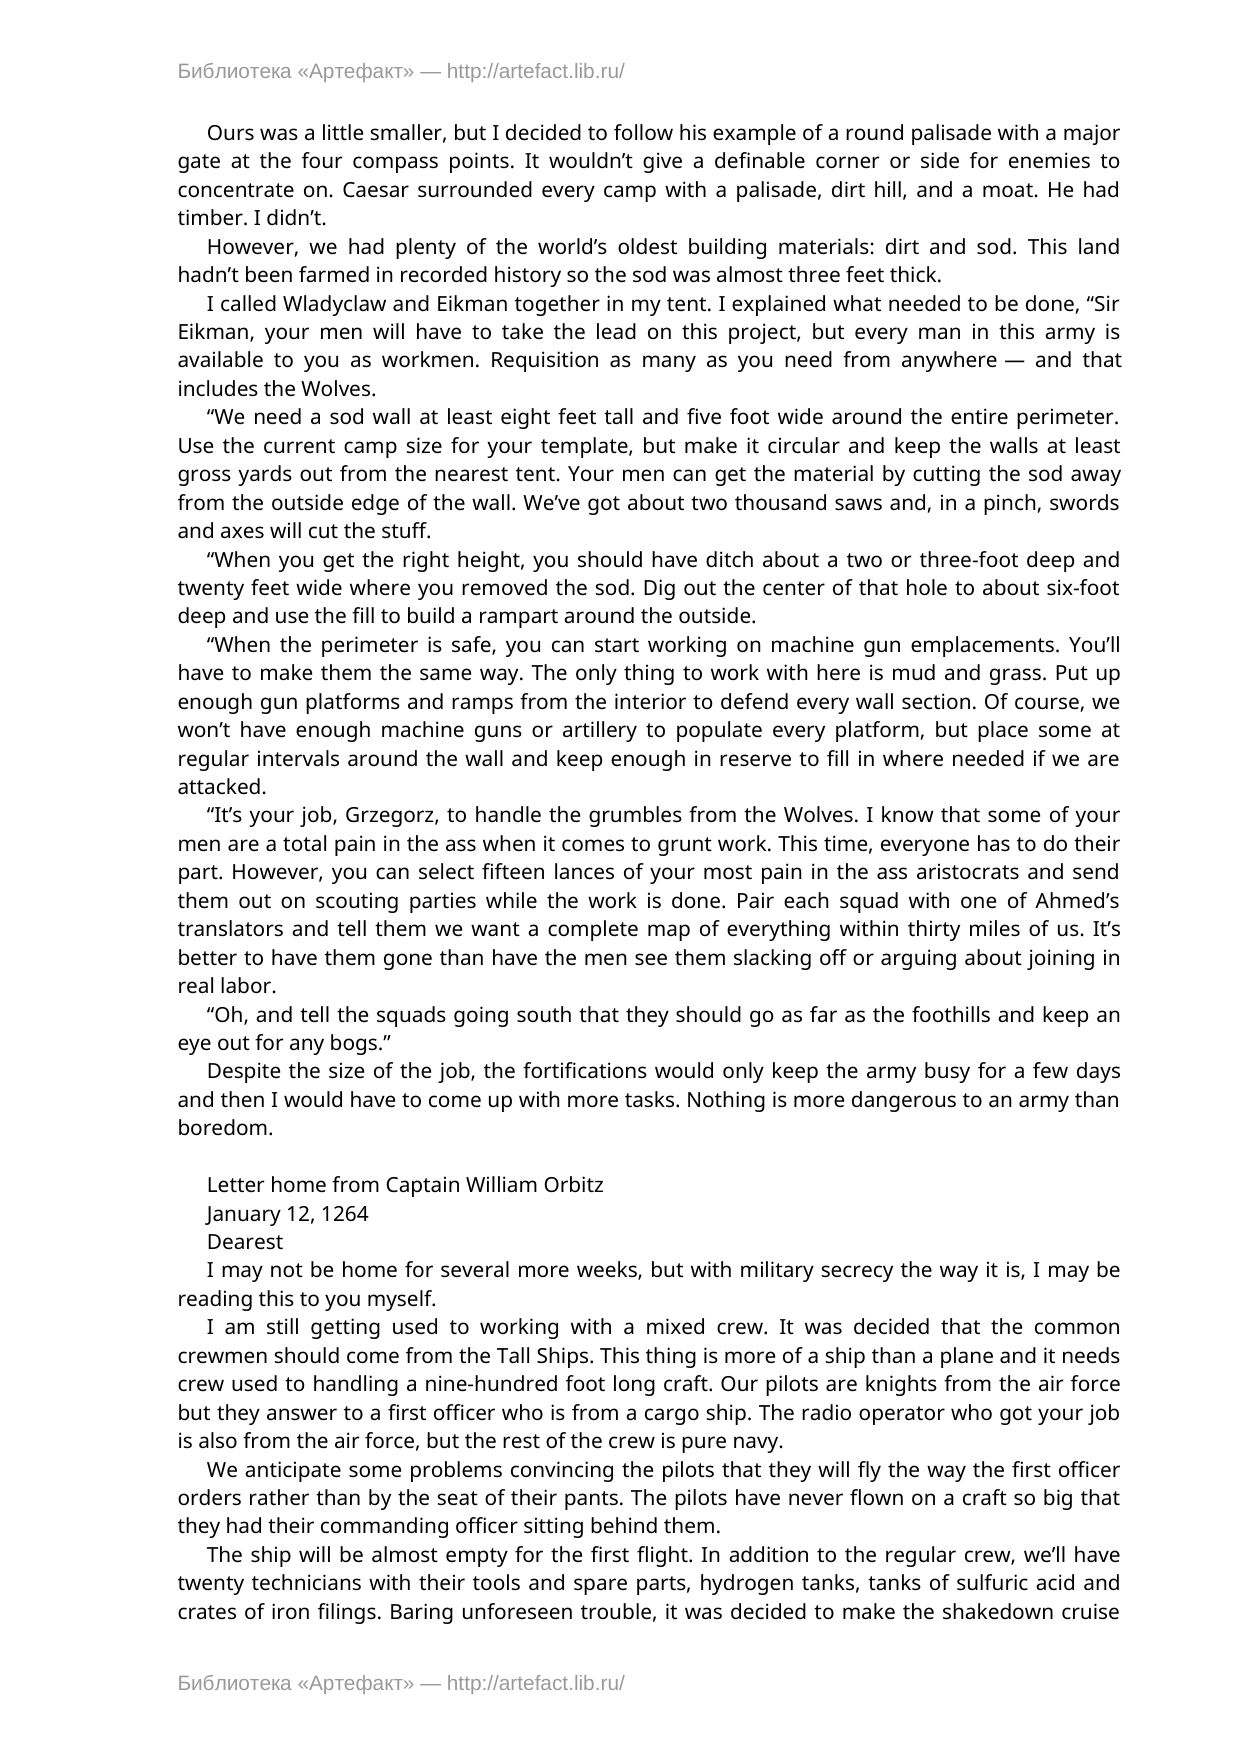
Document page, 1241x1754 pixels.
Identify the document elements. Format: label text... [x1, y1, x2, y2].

text “It’s your job, Grzegorz, to handle the grumbles from the Wolves. I know that some of your men are a total pain in the ass when it comes to grunt work. This time, everyone has to do their part. However, you can select fifteen lances of your most pain in the ass aristocrats and send them out on scouting parties while the work is done. Pair each squad with one of Ahmed’s translators and tell them we want a complete map of everything within thirty miles of us. It’s better to have them gone than have the men see them slacking off or arguing about joining in real labor. [177, 801, 1122, 1000]
text I may not be home for several more weeks, but with military secrecy the way it is, I may be reading this to you myself. [177, 1256, 1122, 1312]
text “When you get the right height, you should have ditch about a two or three-foot deep and twenty feet wide where you removed the sod. Dig out the center of that hole to about six-foot deep and use the fill to build a rampart around the outside. [177, 545, 1122, 630]
text January 12, 1264 [177, 1199, 1122, 1227]
text Ours was a little smaller, but I decided to follow his example of a round palisade with a major gate at the four compass points. It wouldn’t give a definable corner or side for enemies to concentrate on. Caesar surrounded every camp with a palisade, dirt hill, and a moat. He had timber. I didn’t. [177, 118, 1122, 232]
text I am still getting used to working with a mixed crew. It was decided that the common crewmen should come from the Tall Ships. This thing is more of a ship than a plane and it needs crew used to handling a nine-hundred foot long craft. Our pilots are knights from the air force but they answer to a first officer who is from a cargo ship. The radio operator who got your job is also from the air force, but the rest of the crew is pure navy. [177, 1312, 1122, 1455]
text Dearest [177, 1227, 1122, 1256]
text “Oh, and tell the squads going south that they should go as far as the foothills and keep an eye out for any bogs.” [177, 1000, 1122, 1057]
text Despite the size of the job, the fortifications would only keep the army busy for a few days and then I would have to come up with more tasks. Nothing is more dangerous to an army than boredom. [177, 1057, 1122, 1142]
text However, we had plenty of the world’s oldest building materials: dirt and sod. This land hadn’t been farmed in recorded history so the sod was almost three feet thick. [177, 232, 1122, 289]
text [177, 1540, 1122, 1625]
text Letter home from Captain William Orbitz [177, 1170, 1122, 1199]
text I called Wladyclaw and Eikman together in my tent. I explained what needed to be done, “Sir Eikman, your men will have to take the lead on this project, but every man in this army is available to you as workmen. Requisition as many as you need from anywhere — and that includes the Wolves. [177, 289, 1122, 402]
text “We need a sod wall at least eight feet tall and five foot wide around the entire perimeter. Use the current camp size for your template, but make it circular and keep the walls at least gross yards out from the nearest tent. Your men can get the material by cutting the sod away from the outside edge of the wall. We’ve got about two thousand saws and, in a pinch, swords and axes will cut the stuff. [177, 402, 1122, 545]
text We anticipate some problems convincing the pilots that they will fly the way the first officer orders rather than by the seat of their pants. The pilots have never flown on a craft so big that they had their commanding officer sitting behind them. [177, 1455, 1122, 1540]
text “When the perimeter is safe, you can start working on machine gun emplacements. You’ll have to make them the same way. The only thing to work with here is mud and grass. Put up enough gun platforms and ramps from the interior to defend every wall section. Of course, we won’t have enough machine guns or artillery to populate every platform, but place some at regular intervals around the wall and keep enough in reserve to fill in where needed if we are attacked. [177, 630, 1122, 801]
